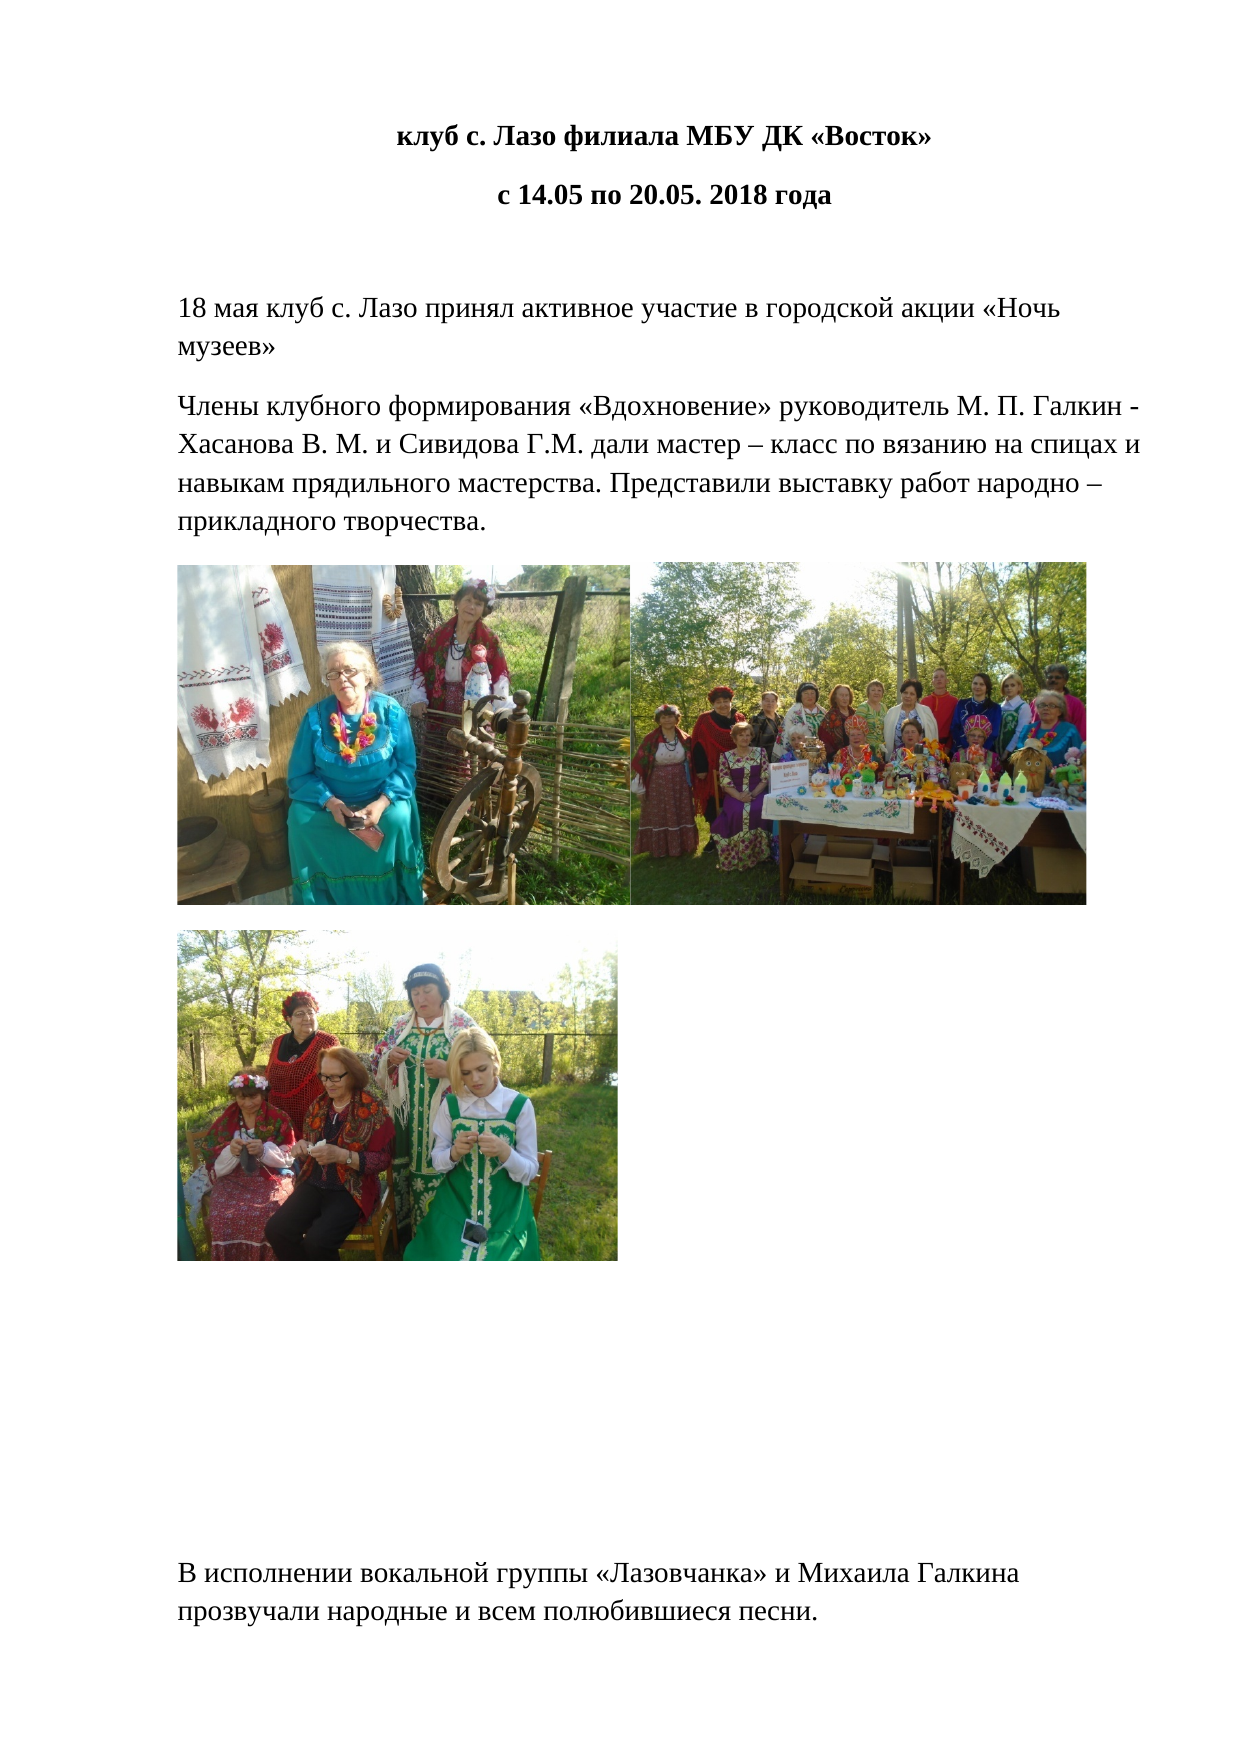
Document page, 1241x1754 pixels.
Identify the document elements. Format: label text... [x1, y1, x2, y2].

text В исполнении вокальной группы «Лазовчанка» и Михаила Галкина прозвучали народные и всем полюбившиеся песни. [177, 1555, 1152, 1627]
picture [177, 930, 618, 1261]
picture [177, 562, 1087, 905]
text с 14.05 по 20.05. 2018 года [177, 177, 1152, 211]
text клуб с. Лазо филиала МБУ ДК «Восток» [177, 118, 1152, 152]
text 18 мая клуб с. Лазо принял активное участие в городской акции «Ночь музеев» [177, 290, 1152, 362]
text Члены клубного формирования «Вдохновение» руководитель М. П. Галкин - Хасанова В. М. и Сивидова Г.М. дали мастер – класс по вязанию на спицах и навыкам прядильного мастерства. Представили выставку работ народно –прикладного творчества. [177, 388, 1152, 537]
